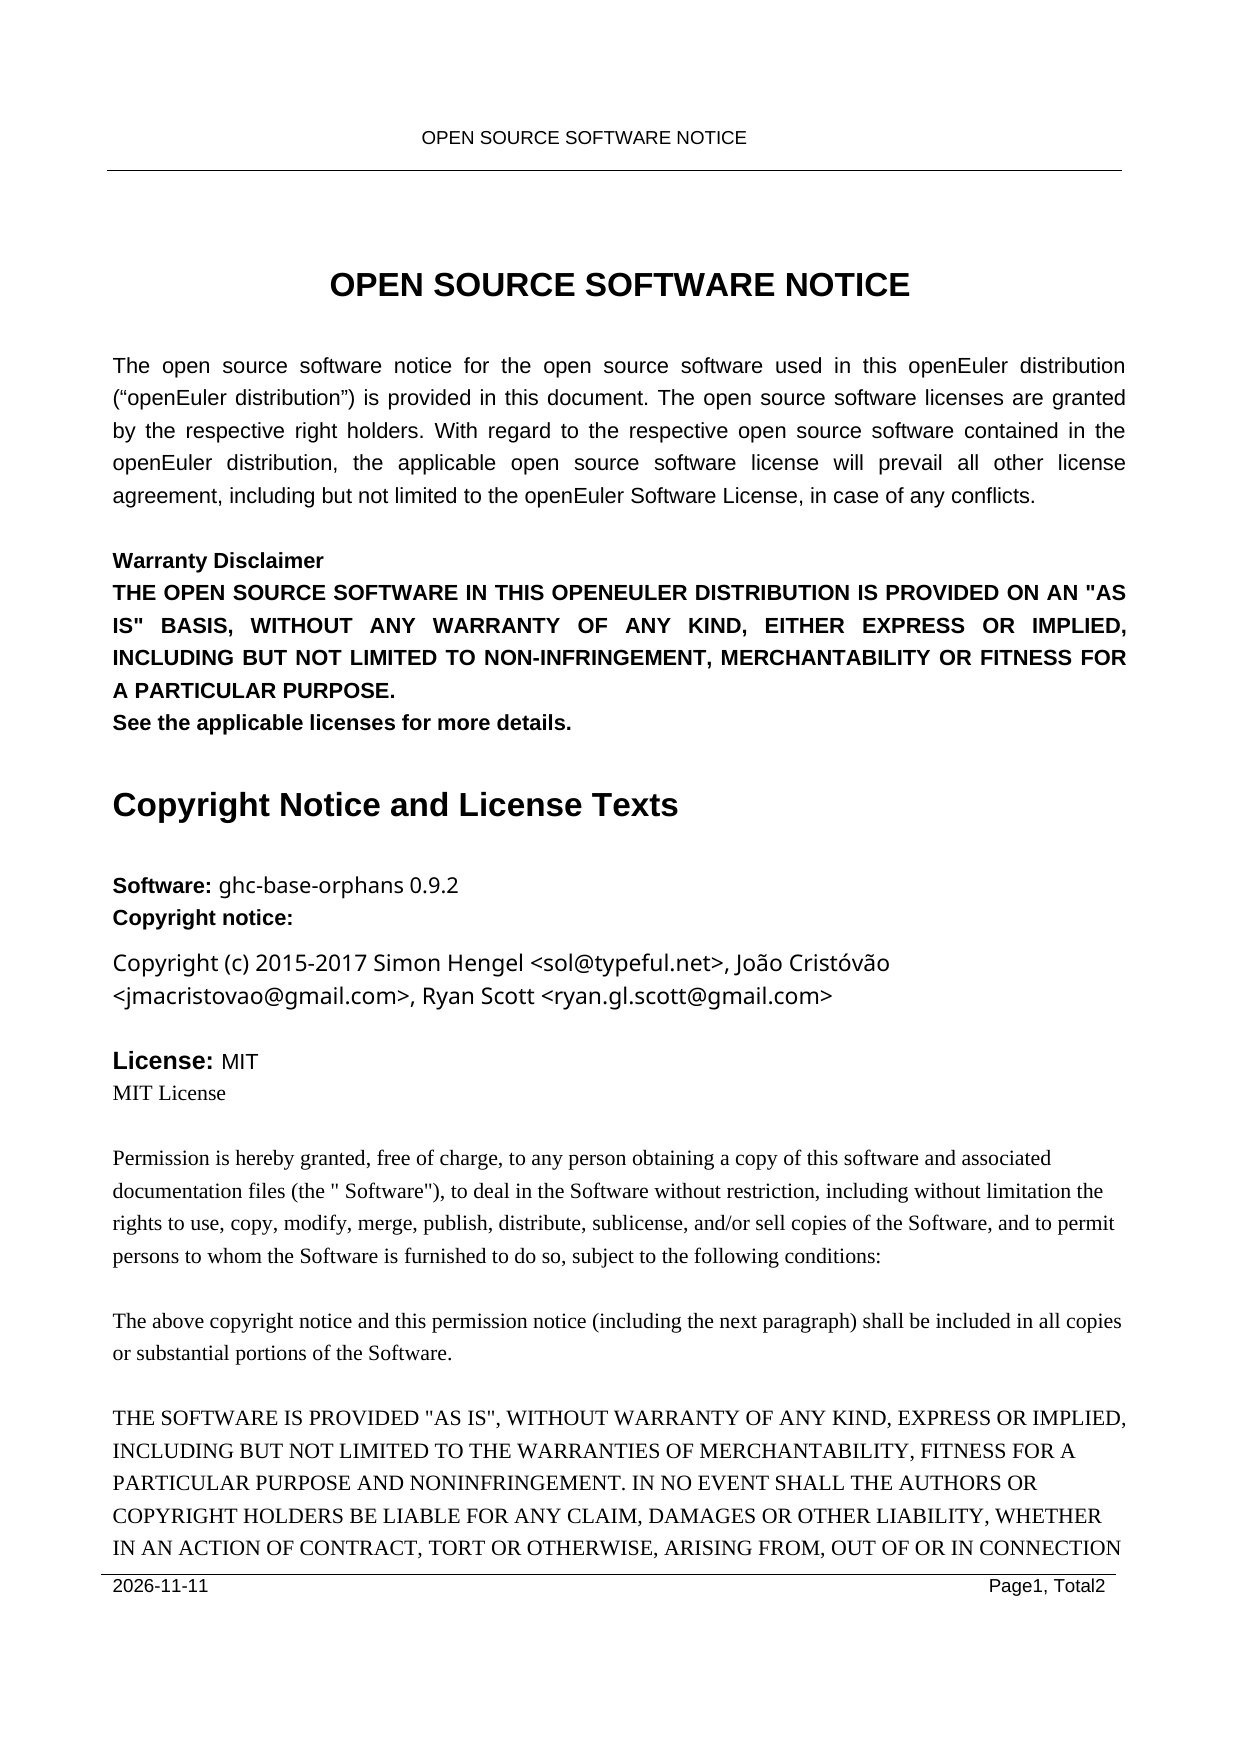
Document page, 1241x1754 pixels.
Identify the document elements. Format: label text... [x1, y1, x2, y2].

text OPEN SOURCE SOFTWARE NOTICE [112, 251, 1128, 316]
text The open source software notice for the open source software used in this openEuler distribution (“openEuler distribution”) is provided in this document. The open source software licenses are granted by the respective right holders. With regard to the respective open source software contained in the openEuler distribution, the applicable open source software license will prevail all other license agreement, including but not limited to the openEuler Software License, in case of any conflicts. [112, 349, 1128, 511]
text THE OPEN SOURCE SOFTWARE IN THIS OPENEULER DISTRIBUTION IS PROVIDED ON AN "AS IS" BASIS, WITHOUT ANY WARRANTY OF ANY KIND, EITHER EXPRESS OR IMPLIED, INCLUDING BUT NOT LIMITED TO NON-INFRINGEMENT, MERCHANTABILITY OR FITNESS FOR A PARTICULAR PURPOSE. See the applicable licenses for more details. [112, 576, 1128, 739]
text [112, 1077, 1128, 1564]
text Copyright (c) 2015-2017 Simon Hengel <sol@typeful.net>, João Cristóvão <jmacristovao@gmail.com>, Ryan Scott <ryan.gl.scott@gmail.com> [112, 947, 1128, 1044]
text Warranty Disclaimer [112, 544, 1128, 576]
title Software: ghc-base-orphans 0.9.2 [112, 869, 1128, 901]
text Copyright Notice and License Texts [112, 771, 1128, 836]
text License: MIT [112, 1044, 1128, 1077]
text Copyright notice: [112, 901, 1128, 934]
